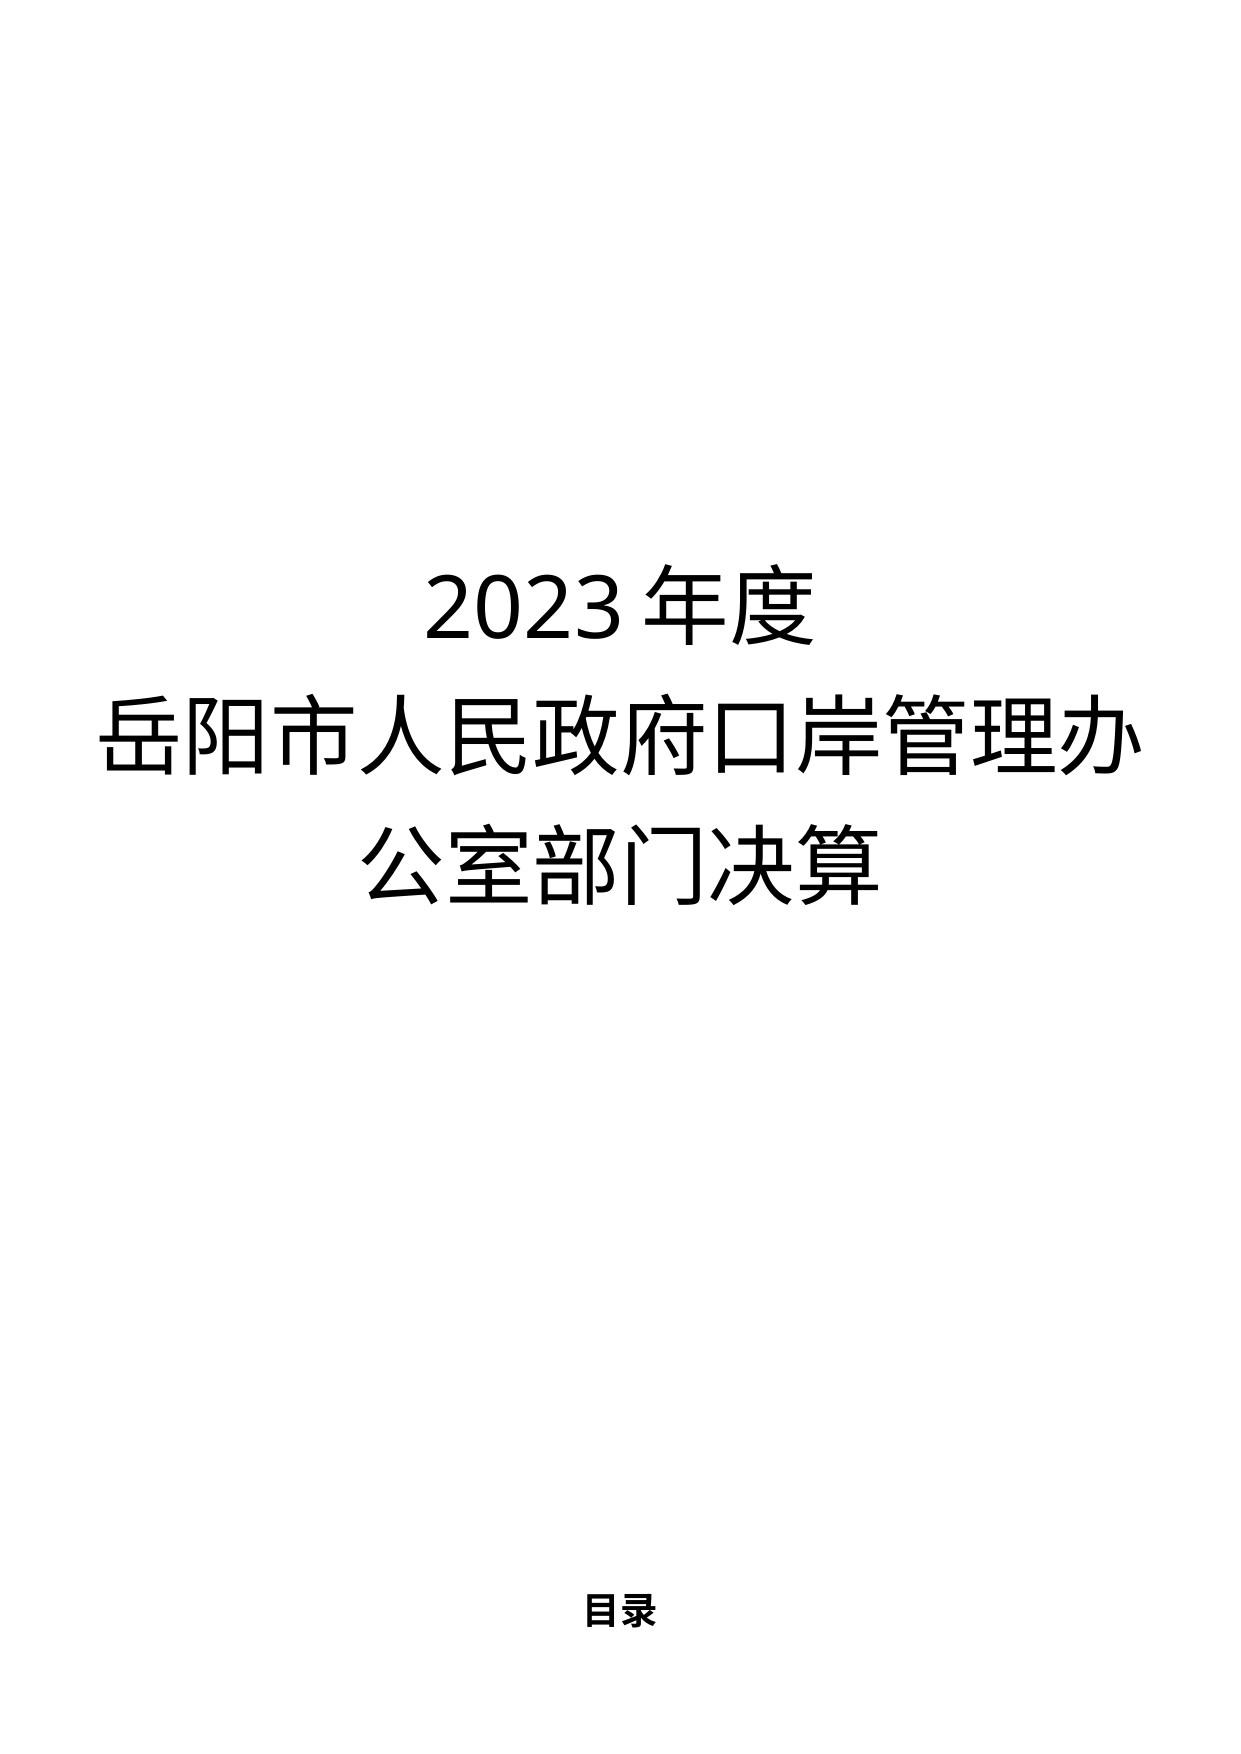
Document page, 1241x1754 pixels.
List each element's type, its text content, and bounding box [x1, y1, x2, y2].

text 岳阳市人民政府口岸管理办公室部门决算 [75, 666, 1165, 926]
text 目录 [75, 1576, 1165, 1641]
text 2023年度 [75, 536, 1165, 666]
